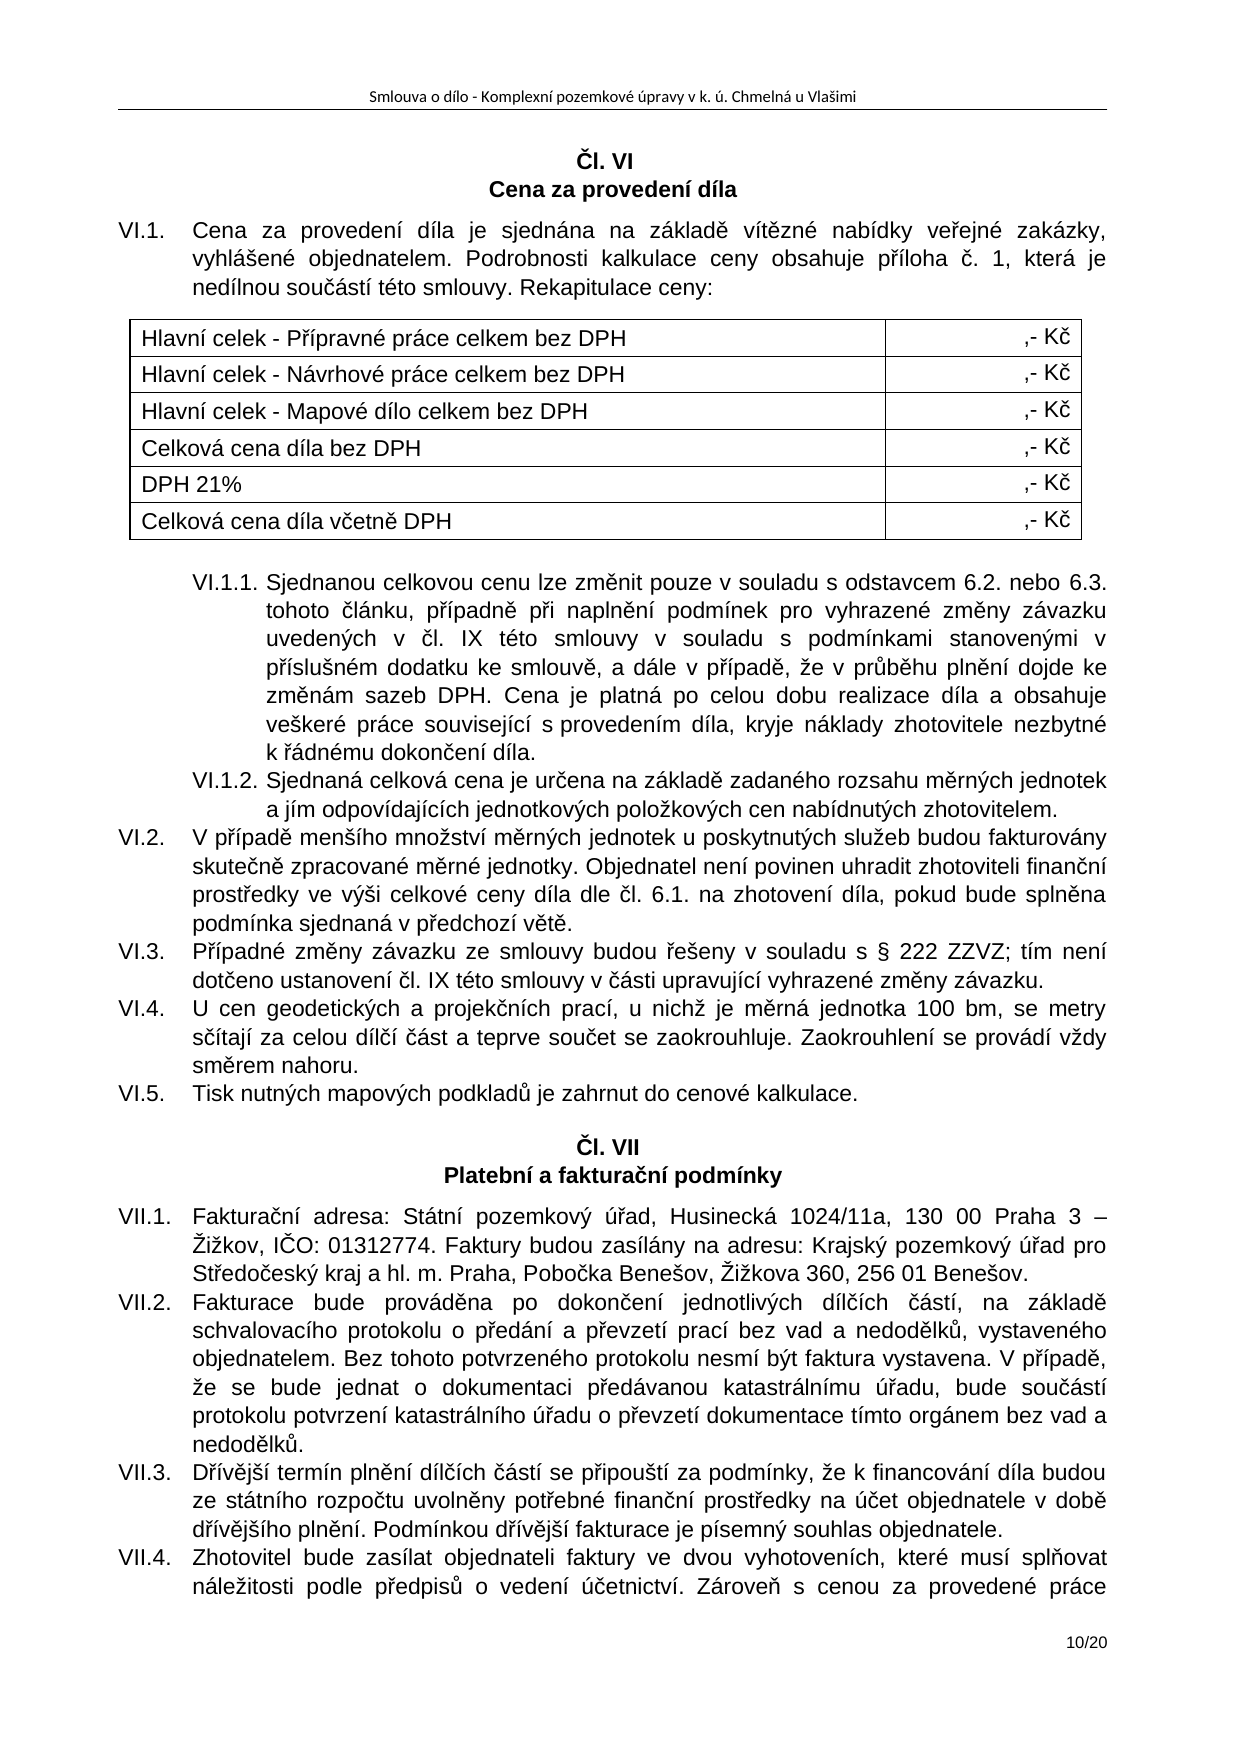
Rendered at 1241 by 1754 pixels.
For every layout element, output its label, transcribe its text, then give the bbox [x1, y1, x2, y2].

list Cena za provedení díla je sjednána na základě vítězné nabídky veřejné zakázky, vyhlášené objednatelem. Podrobnosti kalkulace ceny obsahuje příloha č. 1, která je nedílnou součástí této smlouvy. Rekapitulace ceny: [118, 217, 1107, 300]
list V případě menšího množství měrných jednotek u poskytnutých služeb budou fakturovány skutečně zpracované měrné jednotky. Objednatel není povinen uhradit zhotoviteli finanční prostředky ve výši celkové ceny díla dle čl. 6.1. na zhotovení díla, pokud bude splněna podmínka sjednaná v předchozí větě. [118, 824, 1107, 936]
list Fakturace bude prováděna po dokončení jednotlivých dílčích částí, na základě schvalovacího protokolu o předání a převzetí prací bez vad a nedodělků, vystaveného objednatelem. Bez tohoto potvrzeného protokolu nesmí být faktura vystavena. V případě, že se bude jednat o dokumentaci předávanou katastrálnímu úřadu, bude součástí protokolu potvrzení katastrálního úřadu o převzetí dokumentace tímto orgánem bez vad a nedodělků. [118, 1288, 1107, 1457]
list U cen geodetických a projekčních prací, u nichž je měrná jednotka 100 bm, se metry sčítají za celou dílčí část a teprve součet se zaokrouhluje. Zaokrouhlení se provádí vždy směrem nahoru. [118, 995, 1107, 1078]
text Cena za provedení díla [118, 148, 1107, 202]
table_header Hlavní celek - Přípravné práce celkem bez DPH [131, 320, 885, 356]
list Tisk nutných mapových podkladů je zahrnut do cenové kalkulace. [118, 1080, 1107, 1107]
table_cell ,- Kč [886, 357, 1081, 392]
text Platební a fakturační podmínky [118, 1134, 1107, 1188]
table_cell ,- Kč [886, 393, 1081, 429]
table_cell ,- Kč [886, 503, 1081, 539]
text Sjednanou celkovou cenu lze změnit pouze v souladu s odstavcem 6.2. nebo 6.3. tohoto článku, případně při naplnění podmínek pro vyhrazené změny závazku uvedených v čl. IX této smlouvy v souladu s podmínkami stanovenými v příslušném dodatku ke smlouvě, a dále v případě, že v průběhu plnění dojde ke změnám sazeb DPH. Cena je platná po celou dobu realizace díla a obsahuje veškeré práce související s provedením díla, kryje náklady zhotovitele nezbytné k řádnému dokončení díla. [192, 568, 1107, 765]
table_cell DPH 21% [131, 467, 885, 502]
list Fakturační adresa: Státní pozemkový úřad, Husinecká 1024/11a, 130 00 Praha 3 – Žižkov, IČO: 01312774. Faktury budou zasílány na adresu: Krajský pozemkový úřad pro Středočeský kraj a hl. m. Praha, Pobočka Benešov, Žižkova 360, 256 01 Benešov. [118, 1203, 1107, 1286]
list Dřívější termín plnění dílčích částí se připouští za podmínky, že k financování díla budou ze státního rozpočtu uvolněny potřebné finanční prostředky na účet objednatele v době dřívějšího plnění. Podmínkou dřívější fakturace je písemný souhlas objednatele. [118, 1459, 1107, 1542]
list Případné změny závazku ze smlouvy budou řešeny v souladu s § 222 ZZVZ; tím není dotčeno ustanovení čl. IX této smlouvy v části upravující vyhrazené změny závazku. [118, 938, 1107, 993]
text Sjednaná celková cena je určena na základě zadaného rozsahu měrných jednotek a jím odpovídajících jednotkových položkových cen nabídnutých zhotovitelem. [192, 767, 1107, 822]
table_cell ,- Kč [886, 467, 1081, 502]
table_cell Hlavní celek - Mapové dílo celkem bez DPH [131, 393, 885, 429]
table_cell ,- Kč [886, 430, 1081, 466]
table_cell Celková cena díla včetně DPH [131, 503, 885, 539]
table_header ,- Kč [886, 320, 1081, 356]
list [118, 1544, 1107, 1599]
table_cell Celková cena díla bez DPH [131, 430, 885, 466]
table_cell Hlavní celek - Návrhové práce celkem bez DPH [131, 357, 885, 392]
